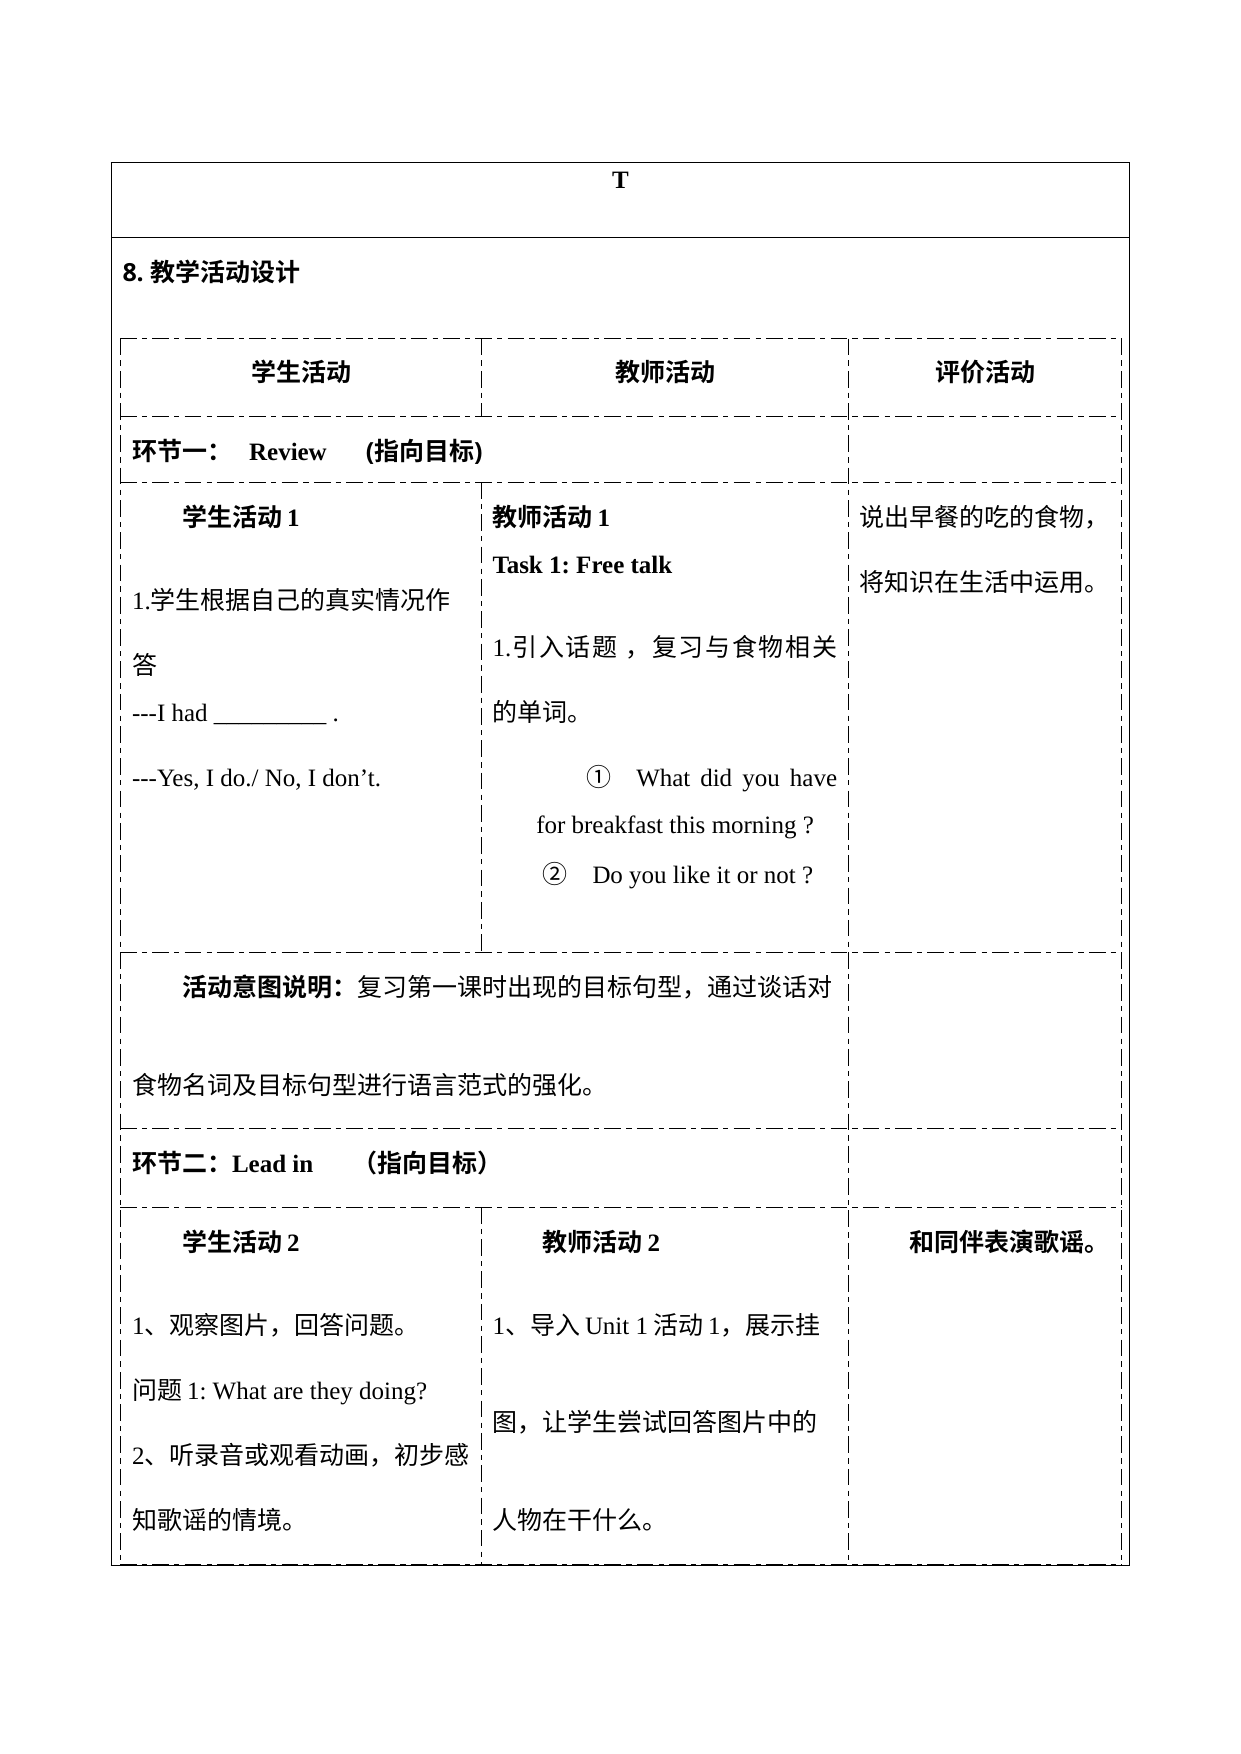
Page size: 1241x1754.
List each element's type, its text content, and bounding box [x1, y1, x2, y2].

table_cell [112, 163, 1129, 237]
table_cell 教学活动设计 [112, 238, 1129, 1564]
